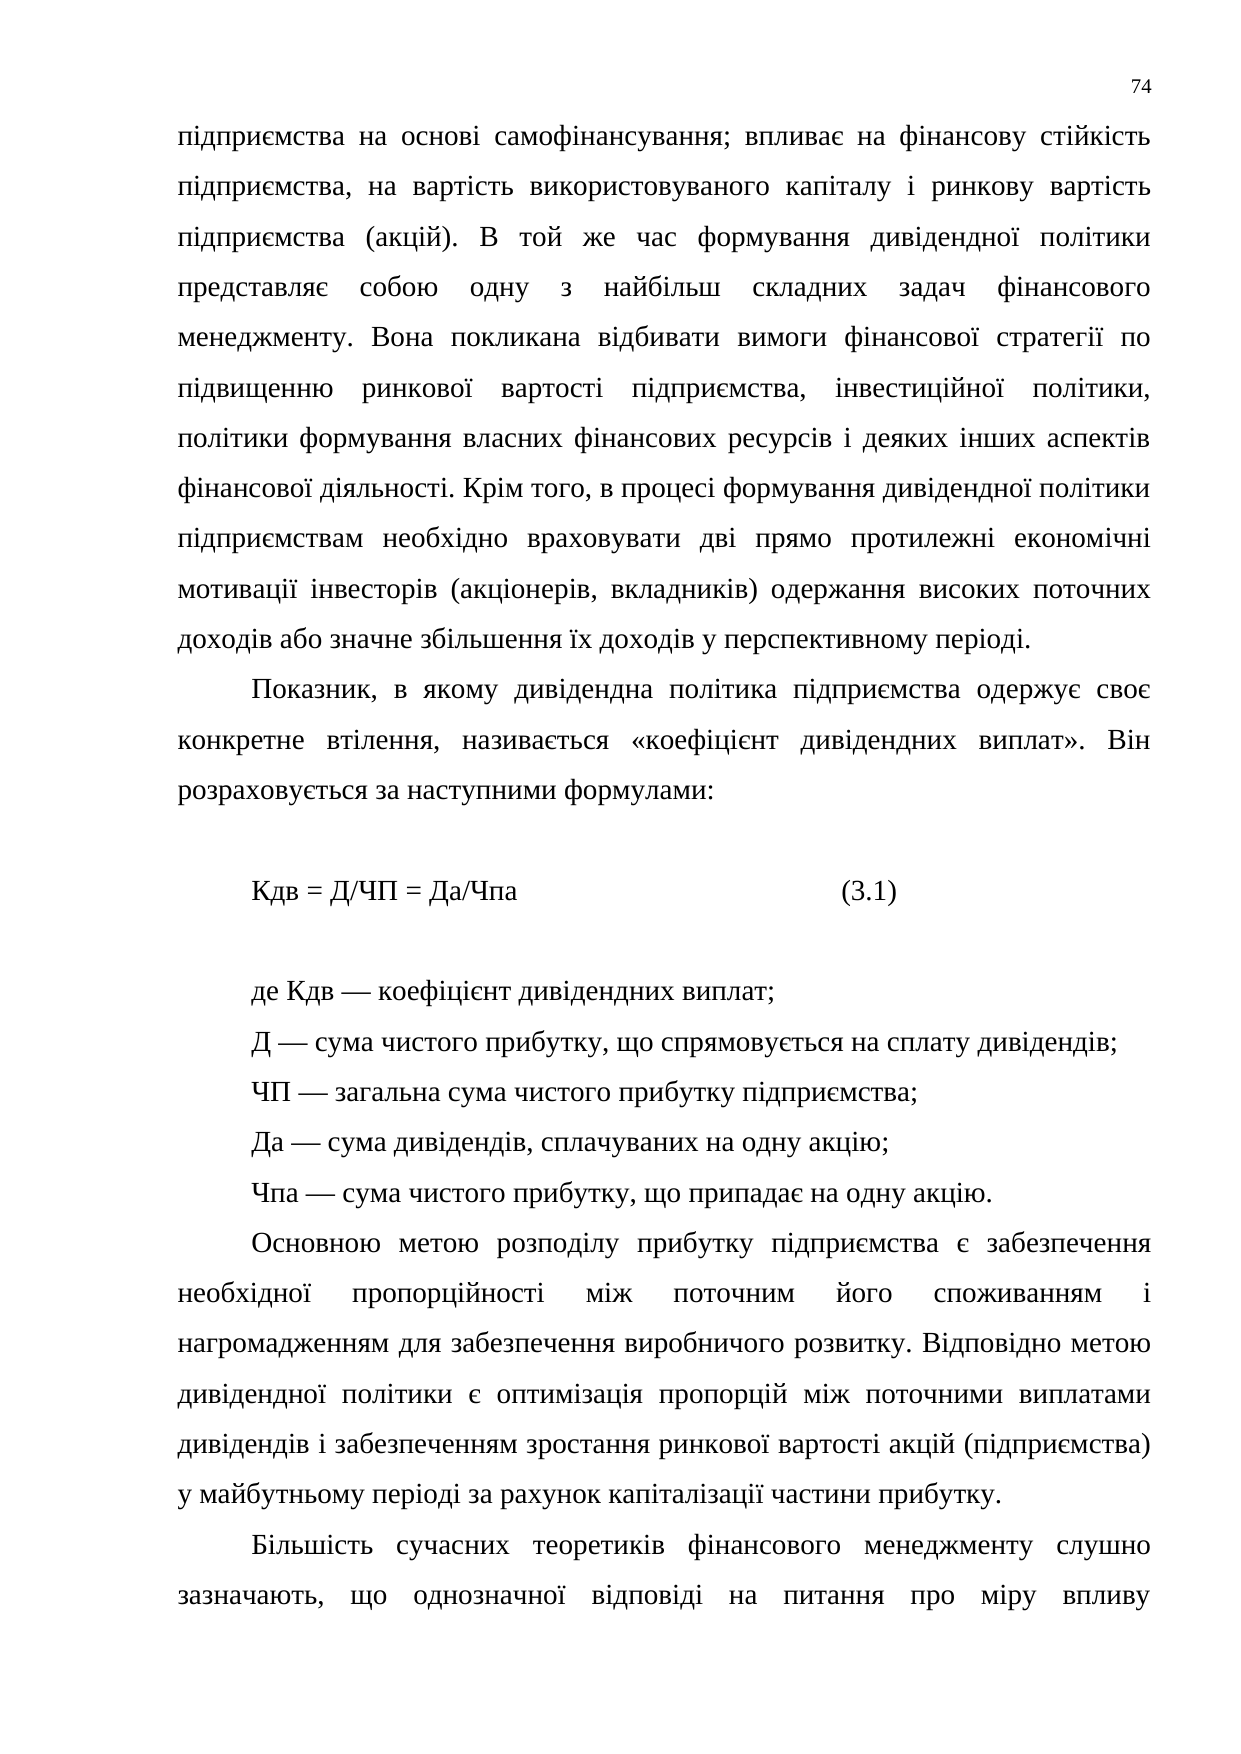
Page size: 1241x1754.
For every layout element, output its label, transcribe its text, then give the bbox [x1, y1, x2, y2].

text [177, 1527, 1152, 1611]
text Кдв = Д/ЧП = Да/Чпа (3.1) [177, 873, 1152, 906]
text Показник, в якому дивідендна політика підприємства одержує своє конкретне втілення, називається «коефіцієнт дивідендних виплат». Він розраховується за наступними формулами: [177, 672, 1152, 806]
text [177, 118, 1152, 655]
text Основною метою розподілу прибутку підприємства є забезпечення необхідної пропорційності між поточним його споживанням і нагромадженням для забезпечення виробничого розвитку. Відповідно метою дивідендної політики є оптимізація пропорцій між поточними виплатами дивідендів і забезпеченням зростання ринкової вартості акцій (підприємства) у майбутньому періоді за рахунок капіталізації частини прибутку. [177, 1225, 1152, 1510]
text Чпа — сума чистого прибутку, що припадає на одну акцію. [177, 1175, 1152, 1208]
text Да — сума дивідендів, сплачуваних на одну акцію; [177, 1124, 1152, 1158]
text ЧП — загальна сума чистого прибутку підприємства; [177, 1074, 1152, 1108]
text де Кдв — коефіцієнт дивідендних виплат; [177, 973, 1152, 1007]
text Д — сума чистого прибутку, що спрямовується на сплату дивідендів; [177, 1024, 1152, 1057]
